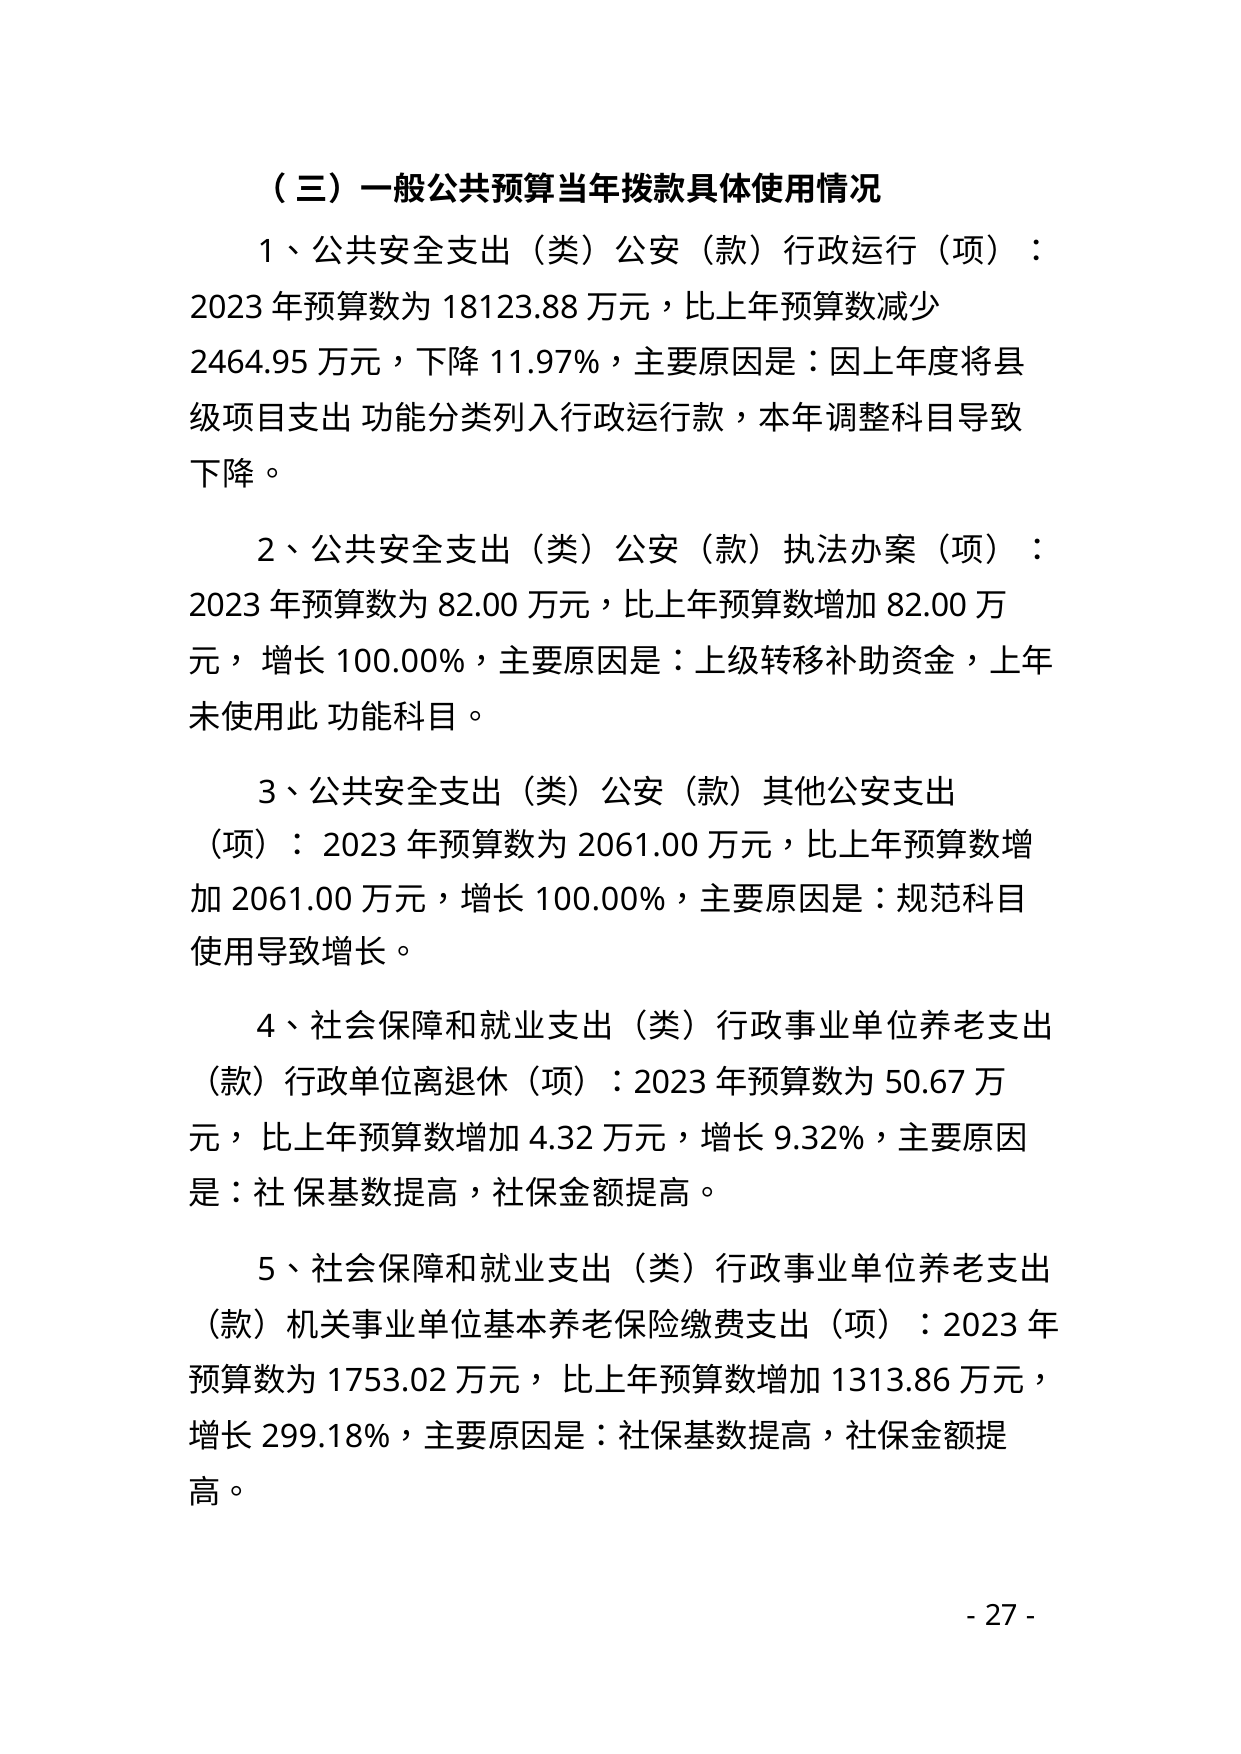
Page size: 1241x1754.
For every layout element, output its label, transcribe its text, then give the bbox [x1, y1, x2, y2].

text 3、公共安全支出（类）公安（款）其他公安支出（项）： 2023 年预算数为 2061.00 万元，比上年预算数增加 2061.00 万元，增长 100.00%，主要原因是：规范科目使用导致增长。 [190, 769, 1060, 973]
text 2、公共安全支出（类）公安（款）执法办案（项）： 2023 年预算数为 82.00 万元，比上年预算数增加 82.00 万元， 增长 100.00%，主要原因是：上级转移补助资金，上年未使用此 功能科目。 [188, 526, 1062, 738]
text （ 三）一般公共预算当年拨款具体使用情况 [254, 168, 1062, 209]
text 1、公共安全支出（类）公安（款）行政运行（项）： 2023 年预算数为 18123.88 万元，比上年预算数减少 2464.95 万元，下降 11.97%，主要原因是：因上年度将县级项目支出 功能分类列入行政运行款，本年调整科目导致下降。 [189, 228, 1053, 495]
text 5、社会保障和就业支出（类）行政事业单位养老支出 （款）机关事业单位基本养老保险缴费支出（项）：2023 年 预算数为 1753.02 万元， 比上年预算数增加 1313.86 万元， 增长 299.18%，主要原因是：社保基数提高，社保金额提高。 [188, 1246, 1062, 1513]
text 4、社会保障和就业支出（类）行政事业单位养老支出 （款）行政单位离退休（项）：2023 年预算数为 50.67 万元， 比上年预算数增加 4.32 万元，增长 9.32%，主要原因是：社 保基数提高，社保金额提高。 [188, 1003, 1062, 1214]
